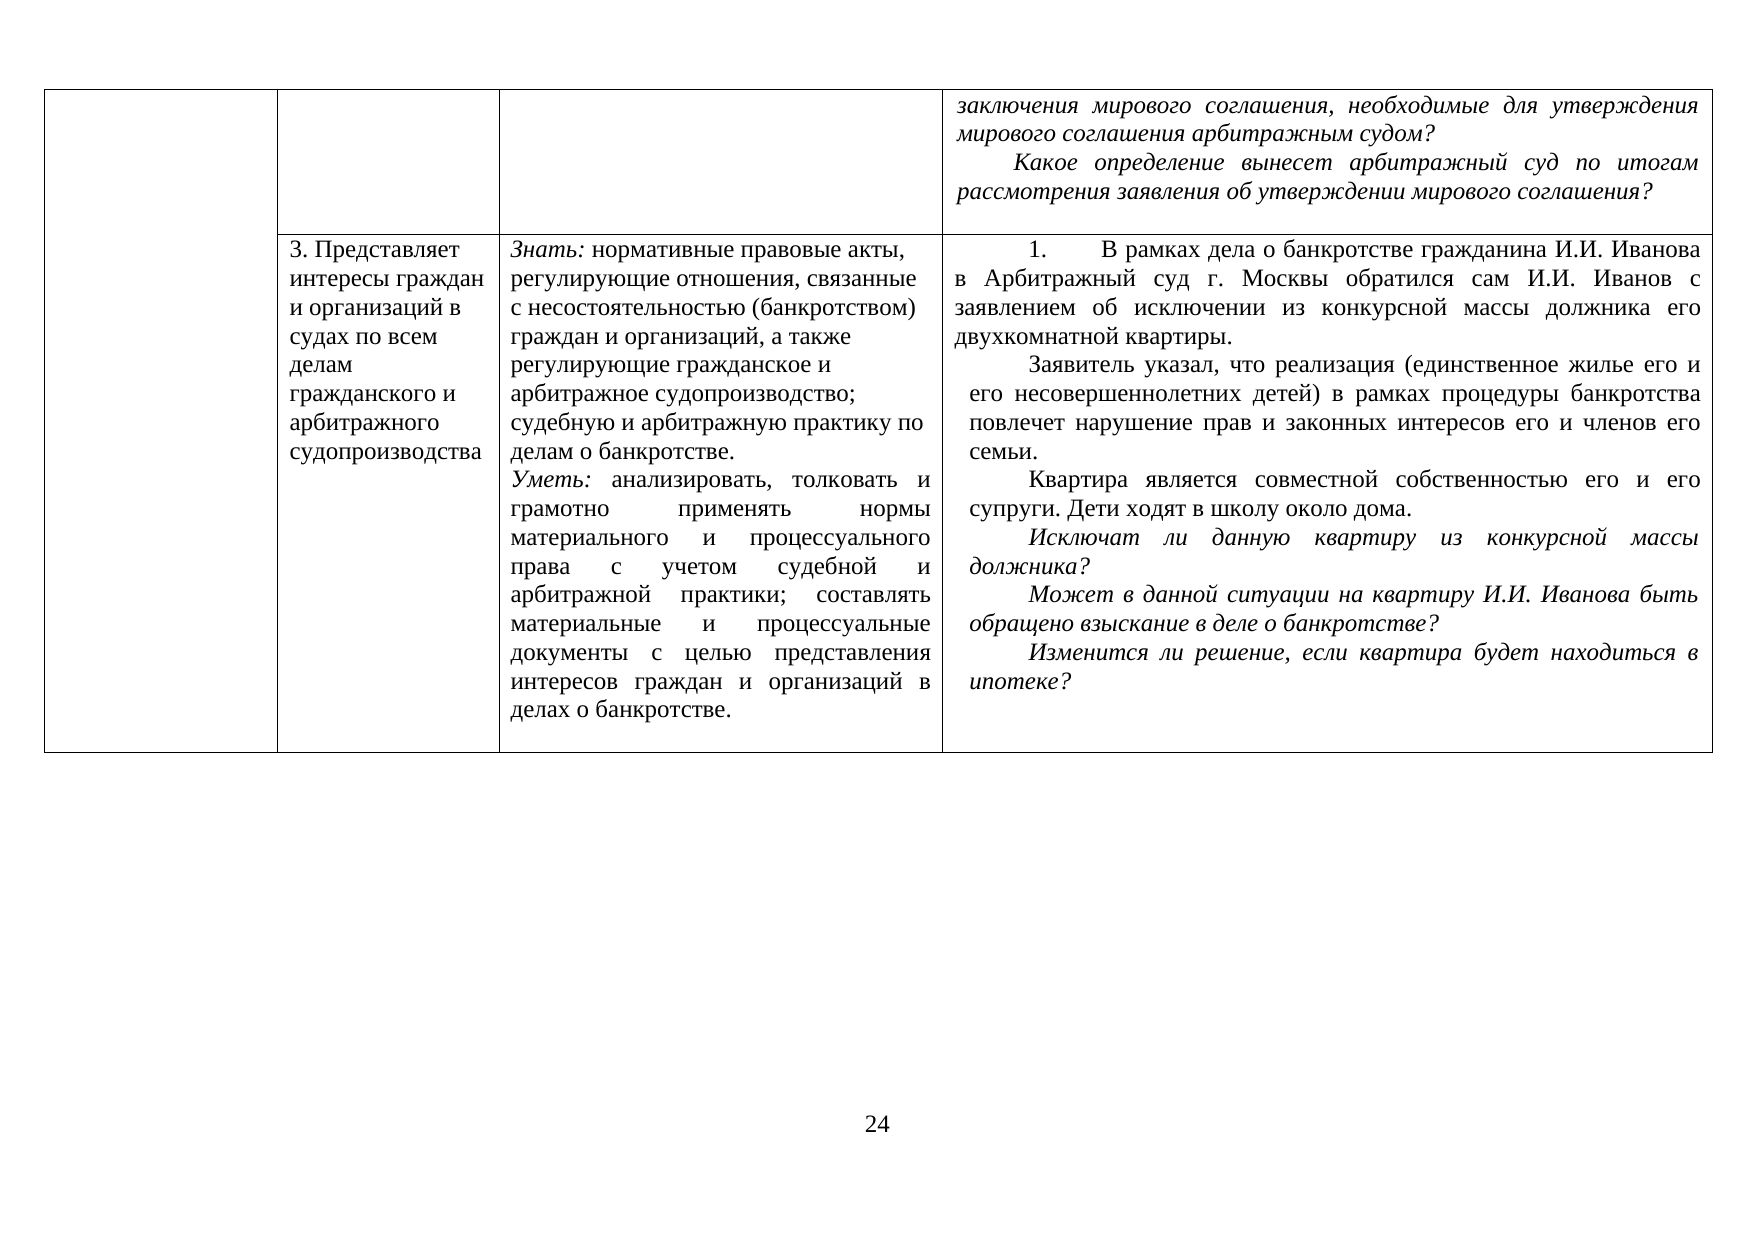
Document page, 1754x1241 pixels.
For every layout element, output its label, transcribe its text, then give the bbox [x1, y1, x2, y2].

table_cell Знать: нормативные правовые акты, регулирующие отношения, связанные с несостоятельностью (банкротством) граждан и организаций, а также регулирующие гражданское и арбитражное судопроизводство; судебную и арбитражную практику по делам о банкротстве. Уметь: анализировать, толковать и грамотно применять нормы материального и процессуального права с учетом судебной и арбитражной практики; составлять материальные и процессуальные документы с целью представления интересов граждан и организаций в делах о банкротстве. [500, 235, 942, 752]
table_cell 3. Представляет интересы граждан и организаций в судах по всем делам гражданского и арбитражного судопроизводства [278, 235, 499, 752]
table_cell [500, 90, 942, 233]
table_cell В рамках дела о банкротстве гражданина И.И. Иванова в Арбитражный суд г. Москвы обратился сам И.И. Иванов с заявлением об исключении из конкурсной массы должника его двухкомнатной квартиры. Заявитель указал, что реализация (единственное жилье его и его несовершеннолетних детей) в рамках процедуры банкротства повлечет нарушение прав и законных интересов его и членов его семьи. Квартира является совместной собственностью его и его супруги. Дети ходят в школу около дома. Исключат ли данную квартиру из конкурсной массы должника? Может в данной ситуации на квартиру И.И. Иванова быть обращено взыскание в деле о банкротстве? Изменится ли решение, если квартира будет находиться в ипотеке? [943, 235, 1712, 752]
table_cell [943, 90, 1712, 233]
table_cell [278, 90, 499, 233]
